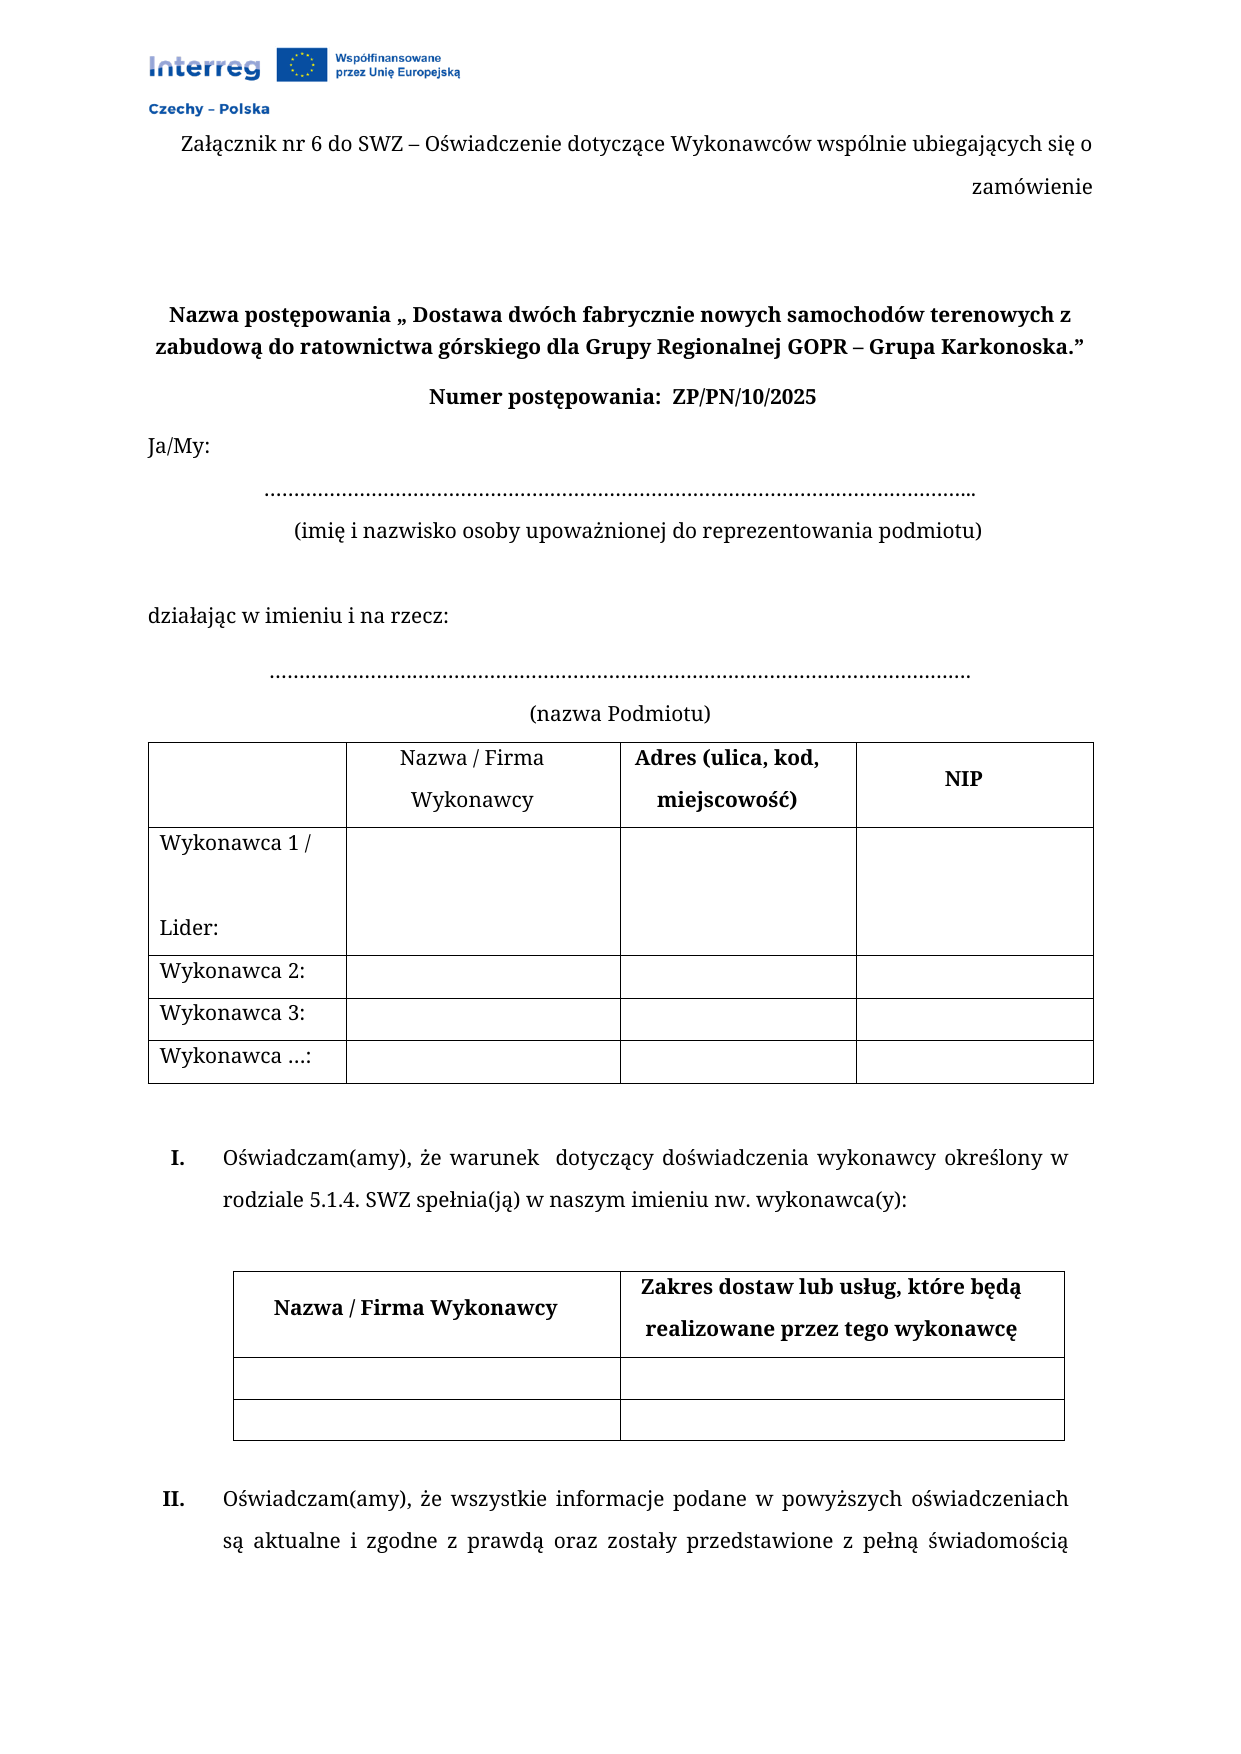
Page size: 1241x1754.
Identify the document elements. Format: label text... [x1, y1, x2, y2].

table_header Adres (ulica, kod, miejscowość) [621, 743, 856, 827]
table_header Nazwa / Firma Wykonawcy [347, 743, 620, 827]
table_header Nazwa / Firma Wykonawcy [234, 1272, 620, 1357]
text Załącznik nr 6 do SWZ – Oświadczenie dotyczące Wykonawców wspólnie ubiegających się o zamówienie [148, 129, 1093, 201]
table_cell [347, 828, 620, 955]
table_cell [347, 999, 620, 1040]
text Nazwa postępowania „ Dostawa dwóch fabrycznie nowych samochodów terenowych z zabudową do ratownictwa górskiego dla Grupy Regionalnej GOPR – Grupa Karkonoska.” [148, 300, 1093, 361]
table_cell [857, 999, 1093, 1040]
table_cell [234, 1400, 620, 1440]
table_header [149, 743, 346, 827]
picture [147, 44, 462, 117]
table_cell [347, 956, 620, 997]
table_header NIP [857, 743, 1093, 827]
table_cell [621, 1400, 1064, 1440]
table_cell [621, 1358, 1064, 1398]
list ………………………………………………………………………………………………………. [148, 657, 1093, 685]
list (nazwa Podmiotu) [148, 699, 1093, 728]
table_cell Wykonawca …: [149, 1041, 346, 1083]
table_cell Wykonawca 1 / Lider: [149, 828, 346, 955]
table_cell [621, 956, 856, 997]
table_cell [347, 1041, 620, 1083]
table_cell [857, 956, 1093, 997]
table_cell Wykonawca 3: [149, 999, 346, 1040]
text Numer postępowania: ZP/PN/10/2025 [148, 382, 1093, 410]
table_cell [621, 1041, 856, 1083]
list Ja/My: [148, 431, 1093, 459]
list działając w imieniu i na rzecz: [148, 601, 1093, 630]
table_cell Wykonawca 2: [149, 956, 346, 997]
table_header Zakres dostaw lub usług, które będą realizowane przez tego wykonawcę [621, 1272, 1064, 1357]
table_cell [857, 828, 1093, 955]
text (imię i nazwisko osoby upoważnionej do reprezentowania podmiotu) [184, 516, 1093, 545]
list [185, 1484, 1070, 1555]
list Oświadczam(amy), że warunek dotyczący doświadczenia wykonawcy określony w rodziale 5.1.4. SWZ spełnia(ją) w naszym imieniu nw. wykonawca(y): [185, 1143, 1070, 1214]
table_cell [621, 999, 856, 1040]
table_cell [621, 828, 856, 955]
table_cell [234, 1358, 620, 1398]
table_cell [857, 1041, 1093, 1083]
list ………………………………………………………………………………………………………... [148, 474, 1093, 502]
